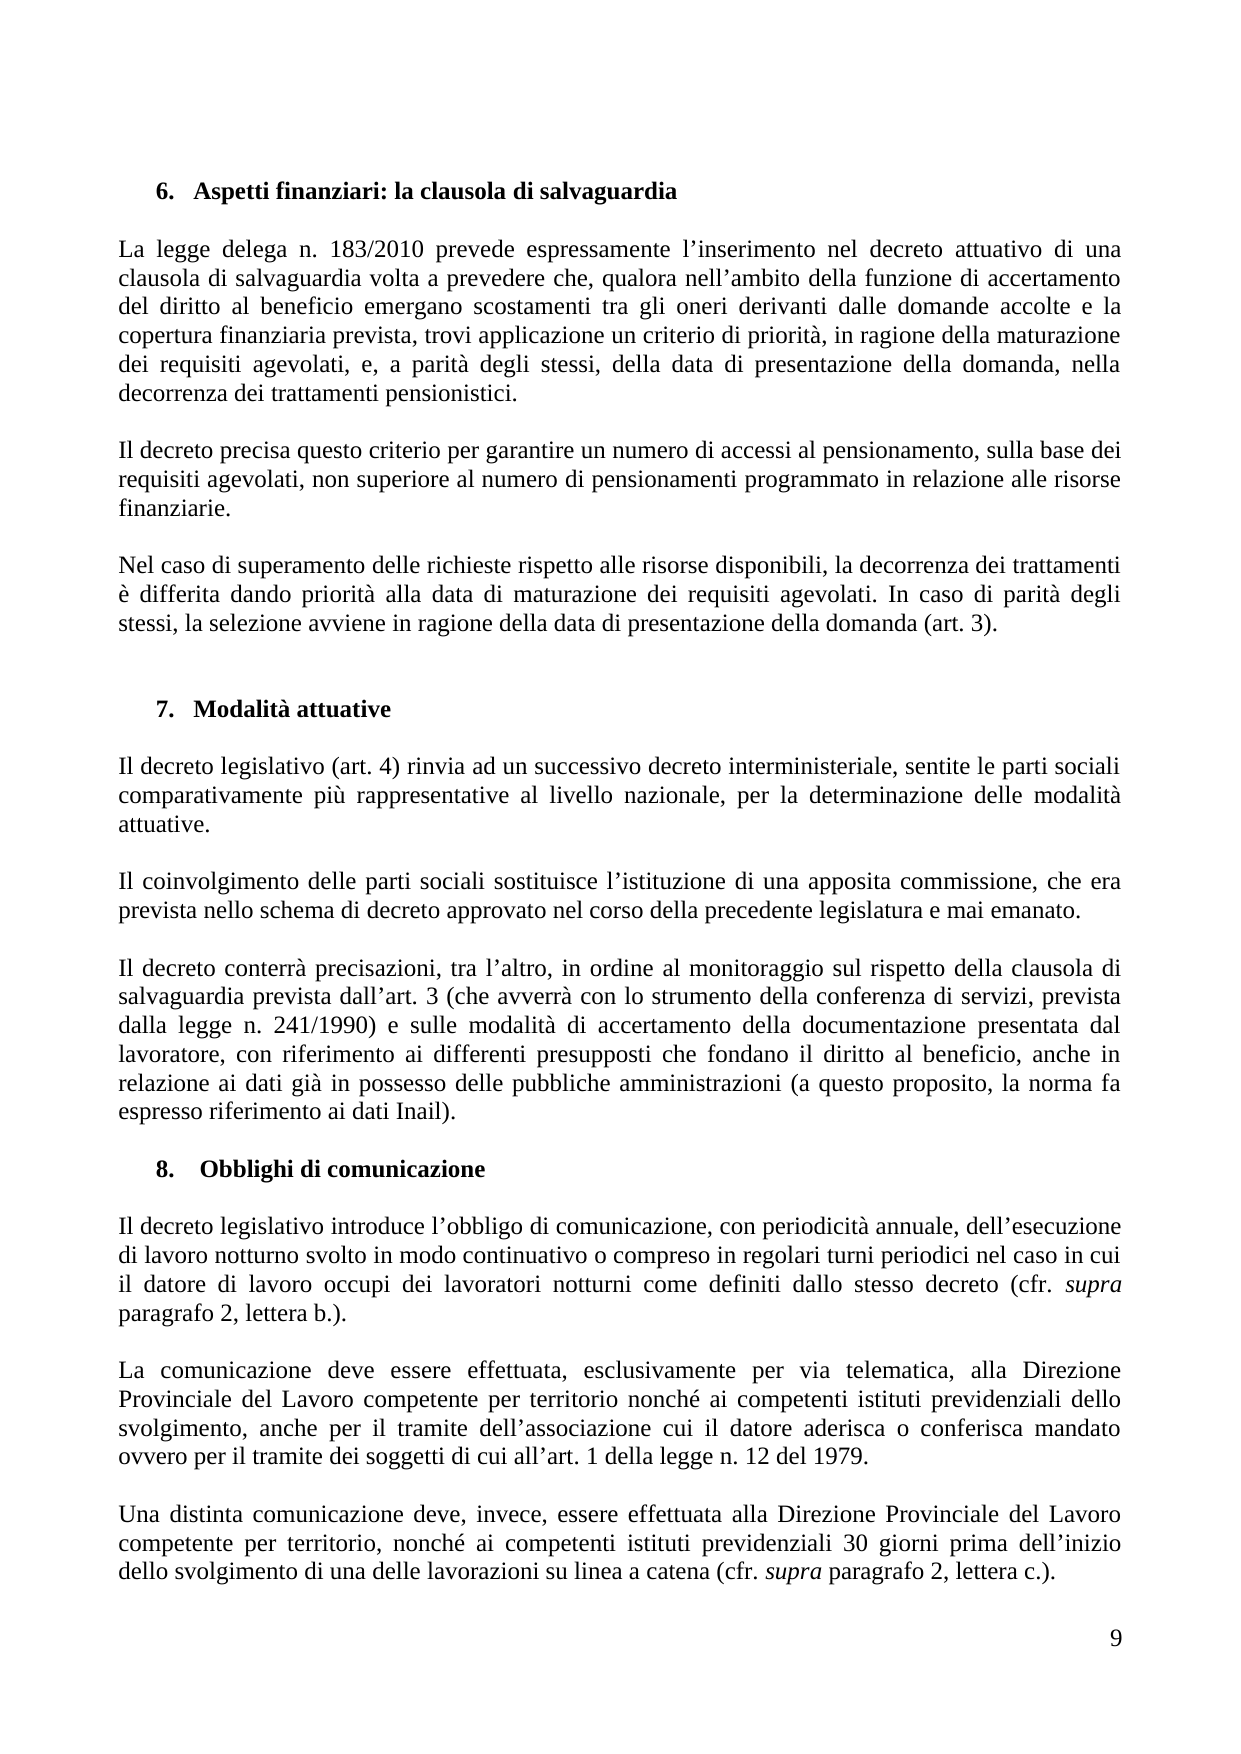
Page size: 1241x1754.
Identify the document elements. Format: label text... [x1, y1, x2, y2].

list Modalità attuative [156, 694, 1122, 723]
text Il decreto legislativo introduce l’obbligo di comunicazione, con periodicità annuale, dell’esecuzione di lavoro notturno svolto in modo continuativo o compreso in regolari turni periodici nel caso in cui il datore di lavoro occupi dei lavoratori notturni come definiti dallo stesso decreto (cfr. supra paragrafo 2, lettera b.). [118, 1211, 1122, 1326]
list Obblighi di comunicazione [156, 1154, 1122, 1183]
text Nel caso di superamento delle richieste rispetto alle risorse disponibili, la decorrenza dei trattamenti è differita dando priorità alla data di maturazione dei requisiti agevolati. In caso di parità degli stessi, la selezione avviene in ragione della data di presentazione della domanda (art. 3). [118, 550, 1122, 636]
text La comunicazione deve essere effettuata, esclusivamente per via telematica, alla Direzione Provinciale del Lavoro competente per territorio nonché ai competenti istituti previdenziali dello svolgimento, anche per il tramite dell’associazione cui il datore aderisca o conferisca mandato ovvero per il tramite dei soggetti di cui all’art. 1 della legge n. 12 del 1979. [118, 1355, 1122, 1470]
text Il decreto precisa questo criterio per garantire un numero di accessi al pensionamento, sulla base dei requisiti agevolati, non superiore al numero di pensionamenti programmato in relazione alle risorse finanziarie. [118, 435, 1122, 521]
text Il coinvolgimento delle parti sociali sostituisce l’istituzione di una apposita commissione, che era prevista nello schema di decreto approvato nel corso della precedente legislatura e mai emanato. [118, 866, 1122, 924]
text Una distinta comunicazione deve, invece, essere effettuata alla Direzione Provinciale del Lavoro competente per territorio, nonché ai competenti istituti previdenziali 30 giorni prima dell’inizio dello svolgimento di una delle lavorazioni su linea a catena (cfr. supra paragrafo 2, lettera c.). [118, 1499, 1122, 1585]
text Il decreto conterrà precisazioni, tra l’altro, in ordine al monitoraggio sul rispetto della clausola di salvaguardia prevista dall’art. 3 (che avverrà con lo strumento della conferenza di servizi, prevista dalla legge n. 241/1990) e sulle modalità di accertamento della documentazione presentata dal lavoratore, con riferimento ai differenti presupposti che fondano il diritto al beneficio, anche in relazione ai dati già in possesso delle pubbliche amministrazioni (a questo proposito, la norma fa espresso riferimento ai dati Inail). [118, 953, 1122, 1125]
list Aspetti finanziari: la clausola di salvaguardia [156, 176, 1122, 205]
text La legge delega n. 183/2010 prevede espressamente l’inserimento nel decreto attuativo di una clausola di salvaguardia volta a prevedere che, qualora nell’ambito della funzione di accertamento del diritto al beneficio emergano scostamenti tra gli oneri derivanti dalle domande accolte e la copertura finanziaria prevista, trovi applicazione un criterio di priorità, in ragione della maturazione dei requisiti agevolati, e, a parità degli stessi, della data di presentazione della domanda, nella decorrenza dei trattamenti pensionistici. [118, 234, 1122, 406]
text Il decreto legislativo (art. 4) rinvia ad un successivo decreto interministeriale, sentite le parti sociali comparativamente più rappresentative al livello nazionale, per la determinazione delle modalità attuative. [118, 751, 1122, 838]
